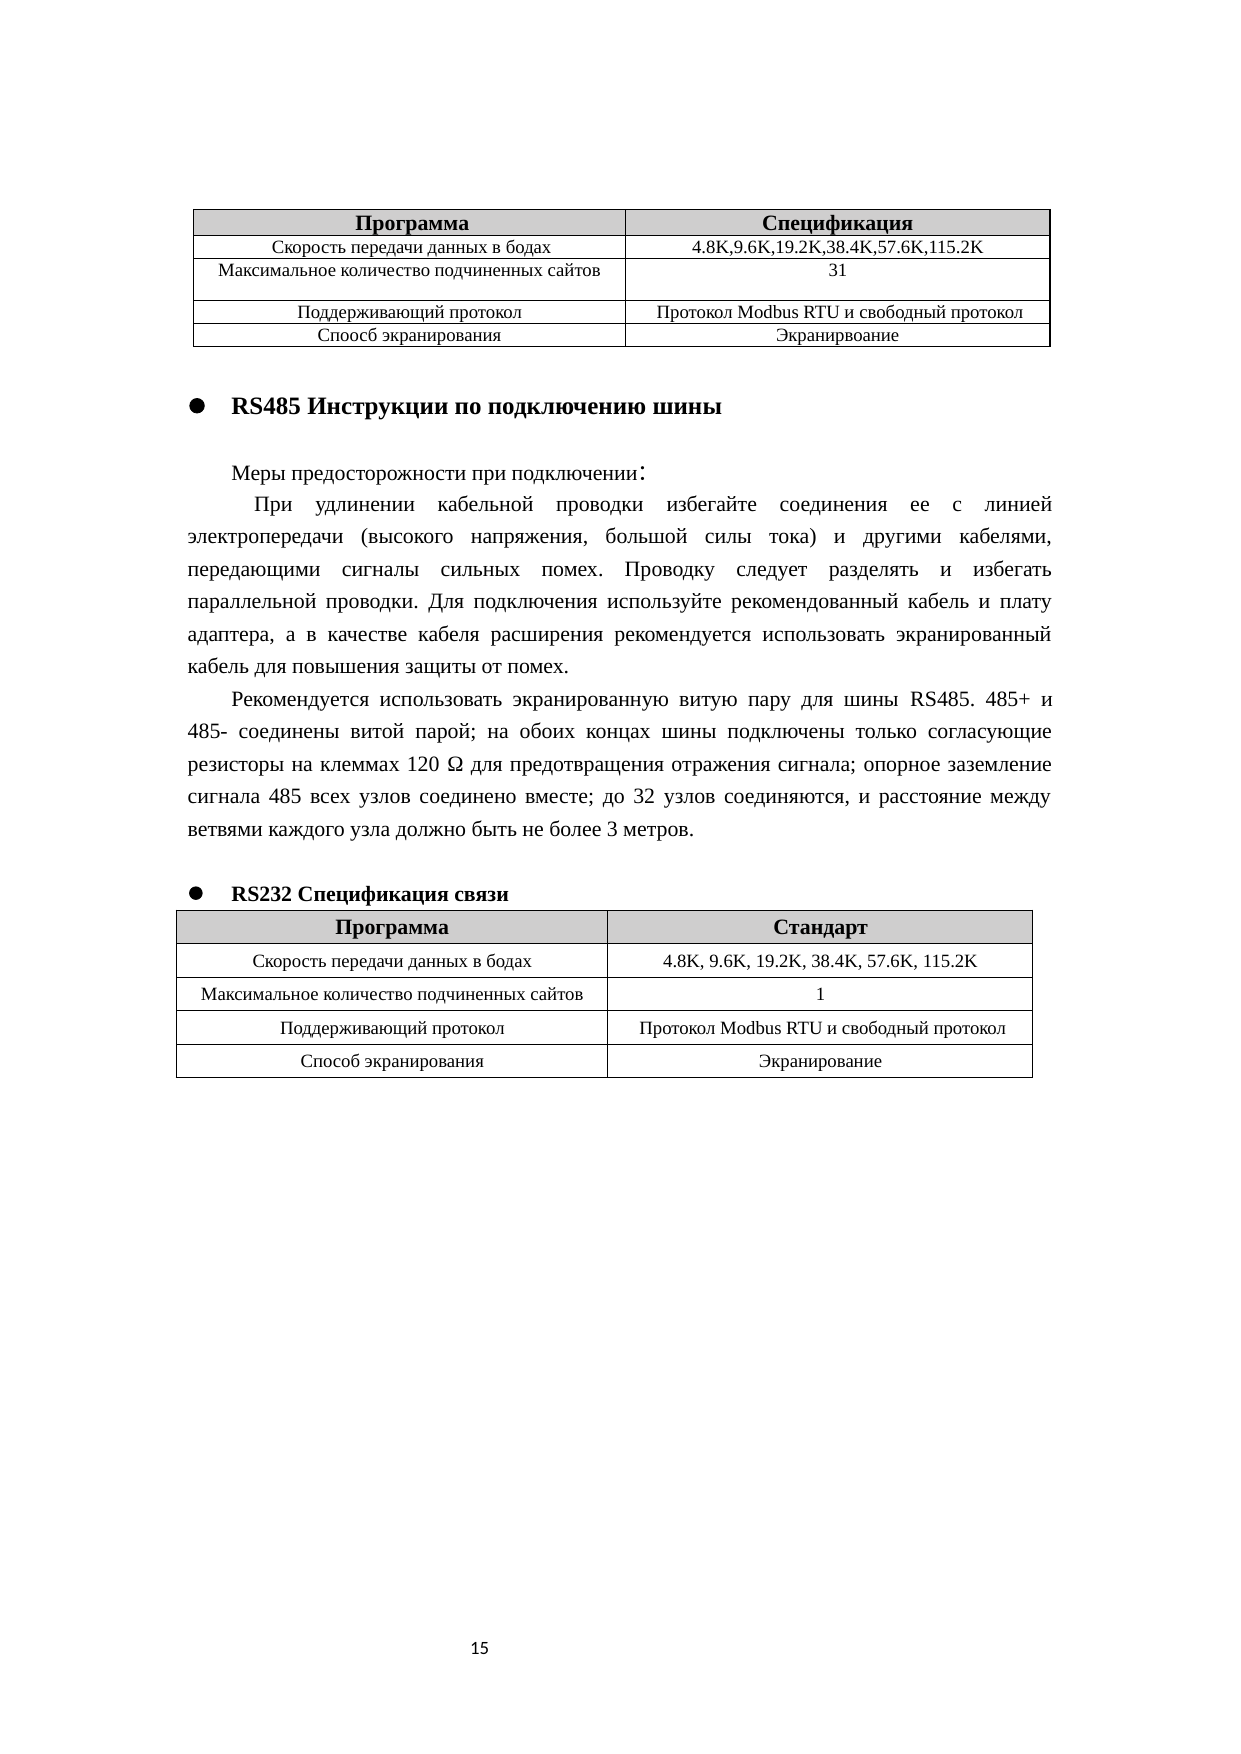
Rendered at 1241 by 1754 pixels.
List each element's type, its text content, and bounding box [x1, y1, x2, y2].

table_cell Поддерживающий протокол [177, 1011, 607, 1044]
text Меры предосторожности при подключении： [187, 454, 1053, 487]
table_cell Протокол Modbus RTU и свободный протокол [626, 301, 1049, 323]
table_cell 4.8K,9.6K,19.2K,38.4K,57.6K,115.2K [626, 236, 1049, 258]
table_cell Скорость передачи данных в бодах [177, 944, 607, 977]
table_header Спецификация [626, 210, 1049, 235]
table_cell 1 [608, 978, 1032, 1010]
table_cell Споосб экранирования [194, 324, 625, 346]
table_cell Экранирвоание [626, 324, 1049, 346]
table_cell Максимальное количество подчиненных сайтов [194, 259, 625, 300]
table_cell Максимальное количество подчиненных сайтов [177, 978, 607, 1010]
table_header Программа [177, 911, 607, 943]
table_cell 4.8K, 9.6K, 19.2K, 38.4K, 57.6K, 115.2K [608, 944, 1032, 977]
table_cell Скорость передачи данных в бодах [194, 236, 625, 258]
list RS485 Инструкции по подключению шины [187, 389, 1053, 422]
text При удлинении кабельной проводки избегайте соединения ее с линией электропередачи (высокого напряжения, большой силы тока) и другими кабелями, передающими сигналы сильных помех. Проводку следует разделять и избегать параллельной проводки. Для подключения используйте рекомендованный кабель и плату адаптера, а в качестве кабеля расширения рекомендуется использовать экранированный кабель для повышения защиты от помех. [187, 487, 1053, 682]
text Рекомендуется использовать экранированную витую пару для шины RS485. 485+ и 485- соединены витой парой; на обоих концах шины подключены только согласующие резисторы на клеммах 120 Ω для предотвращения отражения сигнала; опорное заземление сигнала 485 всех узлов соединено вместе; до 32 узлов соединяются, и расстояние между ветвями каждого узла должно быть не более 3 метров. [187, 682, 1053, 844]
list RS232 Спецификация связи [187, 877, 1053, 909]
table_header Стандарт [608, 911, 1032, 943]
table_cell Протокол Modbus RTU и свободный протокол [608, 1011, 1032, 1044]
table_header Программа [194, 210, 625, 235]
table_cell Экранирование [608, 1045, 1032, 1077]
table_cell Поддерживающий протокол [194, 301, 625, 323]
table_cell Способ экранирования [177, 1045, 607, 1077]
table_cell 31 [626, 259, 1049, 300]
